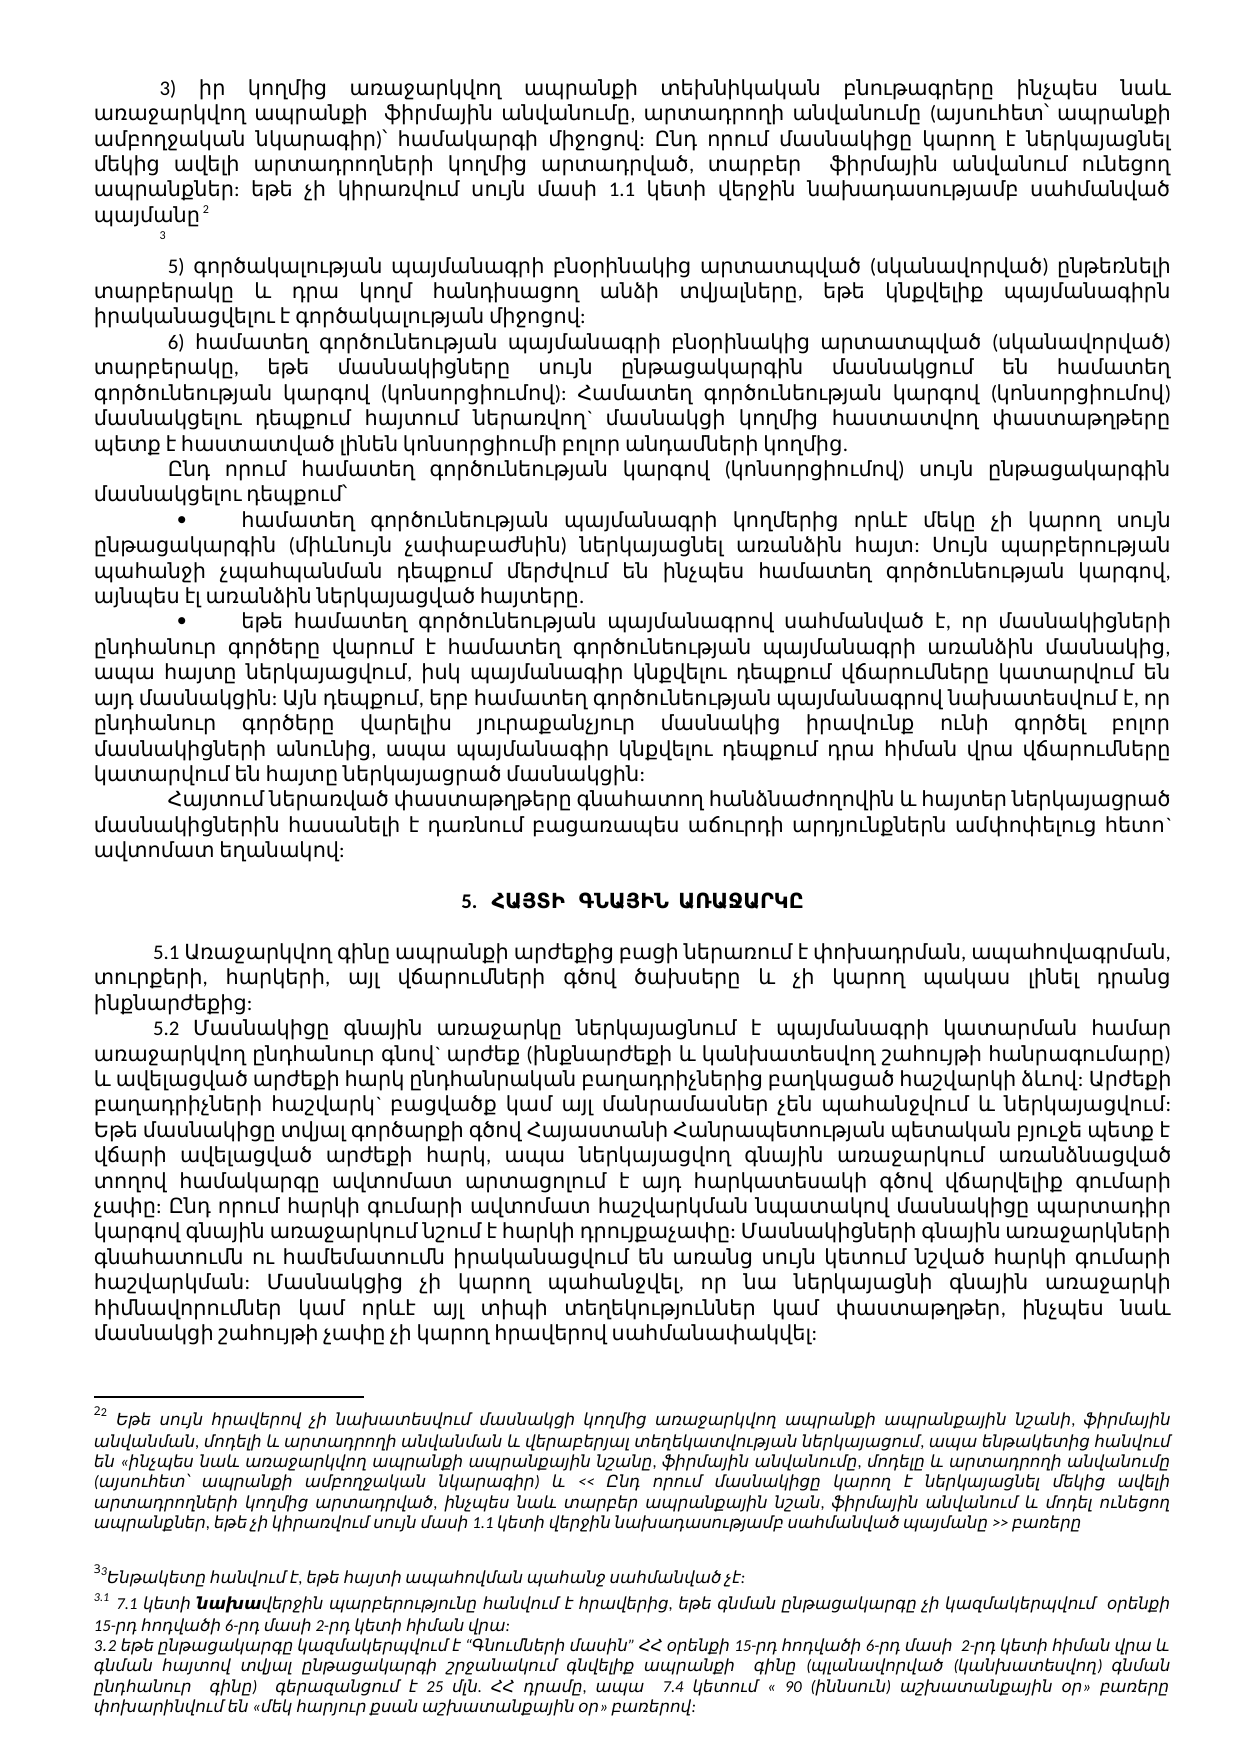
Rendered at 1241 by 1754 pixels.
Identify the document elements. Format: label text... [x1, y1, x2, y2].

text 5) գործակալության պայմանագրի բնօրինակից արտատպված (սկանավորված) ընթեռնելի տարբերակը և դրա կողմ հանդիսացող անձի տվյալները, եթե կնքվելիք պայմանագիրն իրականացվելու է գործակալության միջոցով: [94, 253, 1171, 329]
list համատեղ գործունեության պայմանագրի կողմերից որևէ մեկը չի կարող սույն ընթացակարգին (միևնույն չափաբաժնին) ներկայացնել առանձին հայտ: Սույն պարբերության պահանջի չպահպանման դեպքում մերժվում են ինչպես համատեղ գործունեության կարգով, այնպես էլ առանձին ներկայացված հայտերը. [94, 507, 1171, 609]
text 3) իր կողմից առաջարկվող ապրանքի տեխնիկական բնութագրերը ինչպես նաև առաջարկվող ապրանքի ֆիրմային անվանումը, արտադրողի անվանումը (այսուհետ՝ ապրանքի ամբողջական նկարագիր)՝ համակարգի միջոցով: Ընդ որում մասնակիցը կարող է ներկայացնել մեկից ավելի արտադրողների կողմից արտադրված, տարբեր ֆիրմային անվանում ունեցող ապրանքներ: եթե չի կիրառվում սույն մասի 1.1 կետի վերջին նախադասությամբ սահմանված պայմանը 2 [94, 75, 1171, 227]
text Հայտում ներառված փաստաթղթերը գնահատող հանձնաժողովին և հայտեր ներկայացրած մասնակիցներին հասանելի է դառնում բացառապես աճուրդի արդյունքներն ամփոփելուց հետո` ավտոմատ եղանակով: [94, 787, 1171, 863]
text 3 [94, 227, 1171, 253]
text 5.2 Մասնակիցը գնային առաջարկը ներկայացնում է պայմանագրի կատարման համար առաջարկվող ընդհանուր գնով` արժեք (ինքնարժեքի և կանխատեսվող շահույթի հանրագումարը) և ավելացված արժեքի հարկ ընդհանրական բաղադրիչներից բաղկացած հաշվարկի ձևով: Արժեքի բաղադրիչների հաշվարկ` բացվածք կամ այլ մանրամասներ չեն պահանջվում և ներկայացվում: Եթե մասնակիցը տվյալ գործարքի գծով Հայաստանի Հանրապետության պետական բյուջե պետք է վճարի ավելացված արժեքի հարկ, ապա ներկայացվող գնային առաջարկում առանձնացված տողով համակարգը ավտոմատ արտացոլում է այդ հարկատեսակի գծով վճարվելիք գումարի չափը: Ընդ որում հարկի գումարի ավտոմատ հաշվարկման նպատակով մասնակիցը պարտադիր կարգով գնային առաջարկում նշում է հարկի դրույքաչափը: Մասնակիցների գնային առաջարկների գնահատումն ու համեմատումն իրականացվում են առանց սույն կետում նշված հարկի գումարի հաշվարկման: Մասնակցից չի կարող պահանջվել, որ նա ներկայացնի գնային առաջարկի հիմնավորումներ կամ որևէ այլ տիպի տեղեկություններ կամ փաստաթղթեր, ինչպես նաև մասնակցի շահույթի չափը չի կարող հրավերով սահմանափակվել: [94, 1015, 1171, 1346]
text Ընդ որում համատեղ գործունեության կարգով (կոնսորցիումով) սույն ընթացակարգին մասնակցելու դեպքում՝ [94, 456, 1171, 507]
text 6) համատեղ գործունեության պայմանագրի բնօրինակից արտատպված (սկանավորված) տարբերակը, եթե մասնակիցները սույն ընթացակարգին մասնակցում են համատեղ գործունեության կարգով (կոնսորցիումով): Համատեղ գործունեության կարգով (կոնսորցիումով) մասնակցելու դեպքում հայտում ներառվող` մասնակցի կողմից հաստատվող փաստաթղթերը պետք է հաստատված լինեն կոնսորցիումի բոլոր անդամների կողմից. [94, 329, 1171, 456]
text 5.1 Առաջարկվող գինը ապրանքի արժեքից բացի ներառում է փոխադրման, ապահովագրման, տուրքերի, հարկերի, այլ վճարումների գծով ծախսերը և չի կարող պակաս լինել դրանց ինքնարժեքից: [94, 939, 1171, 1015]
text 5. ՀԱՅՏԻ ԳՆԱՅԻՆ ԱՌԱՋԱՐԿԸ [94, 888, 1171, 914]
list եթե համատեղ գործունեության պայմանագրով սահմանված է, որ մասնակիցների ընդհանուր գործերը վարում է համատեղ գործունեության պայմանագրի առանձին մասնակից, ապա հայտը ներկայացվում, իսկ պայմանագիր կնքվելու դեպքում վճարումները կատարվում են այդ մասնակցին: Այն դեպքում, երբ համատեղ գործունեության պայմանագրով նախատեսվում է, որ ընդհանուր գործերը վարելիս յուրաքանչյուր մասնակից իրավունք ունի գործել բոլոր մասնակիցների անունից, ապա պայմանագիր կնքվելու դեպքում դրա հիման վրա վճարումները կատարվում են հայտը ներկայացրած մասնակցին: [94, 609, 1171, 787]
